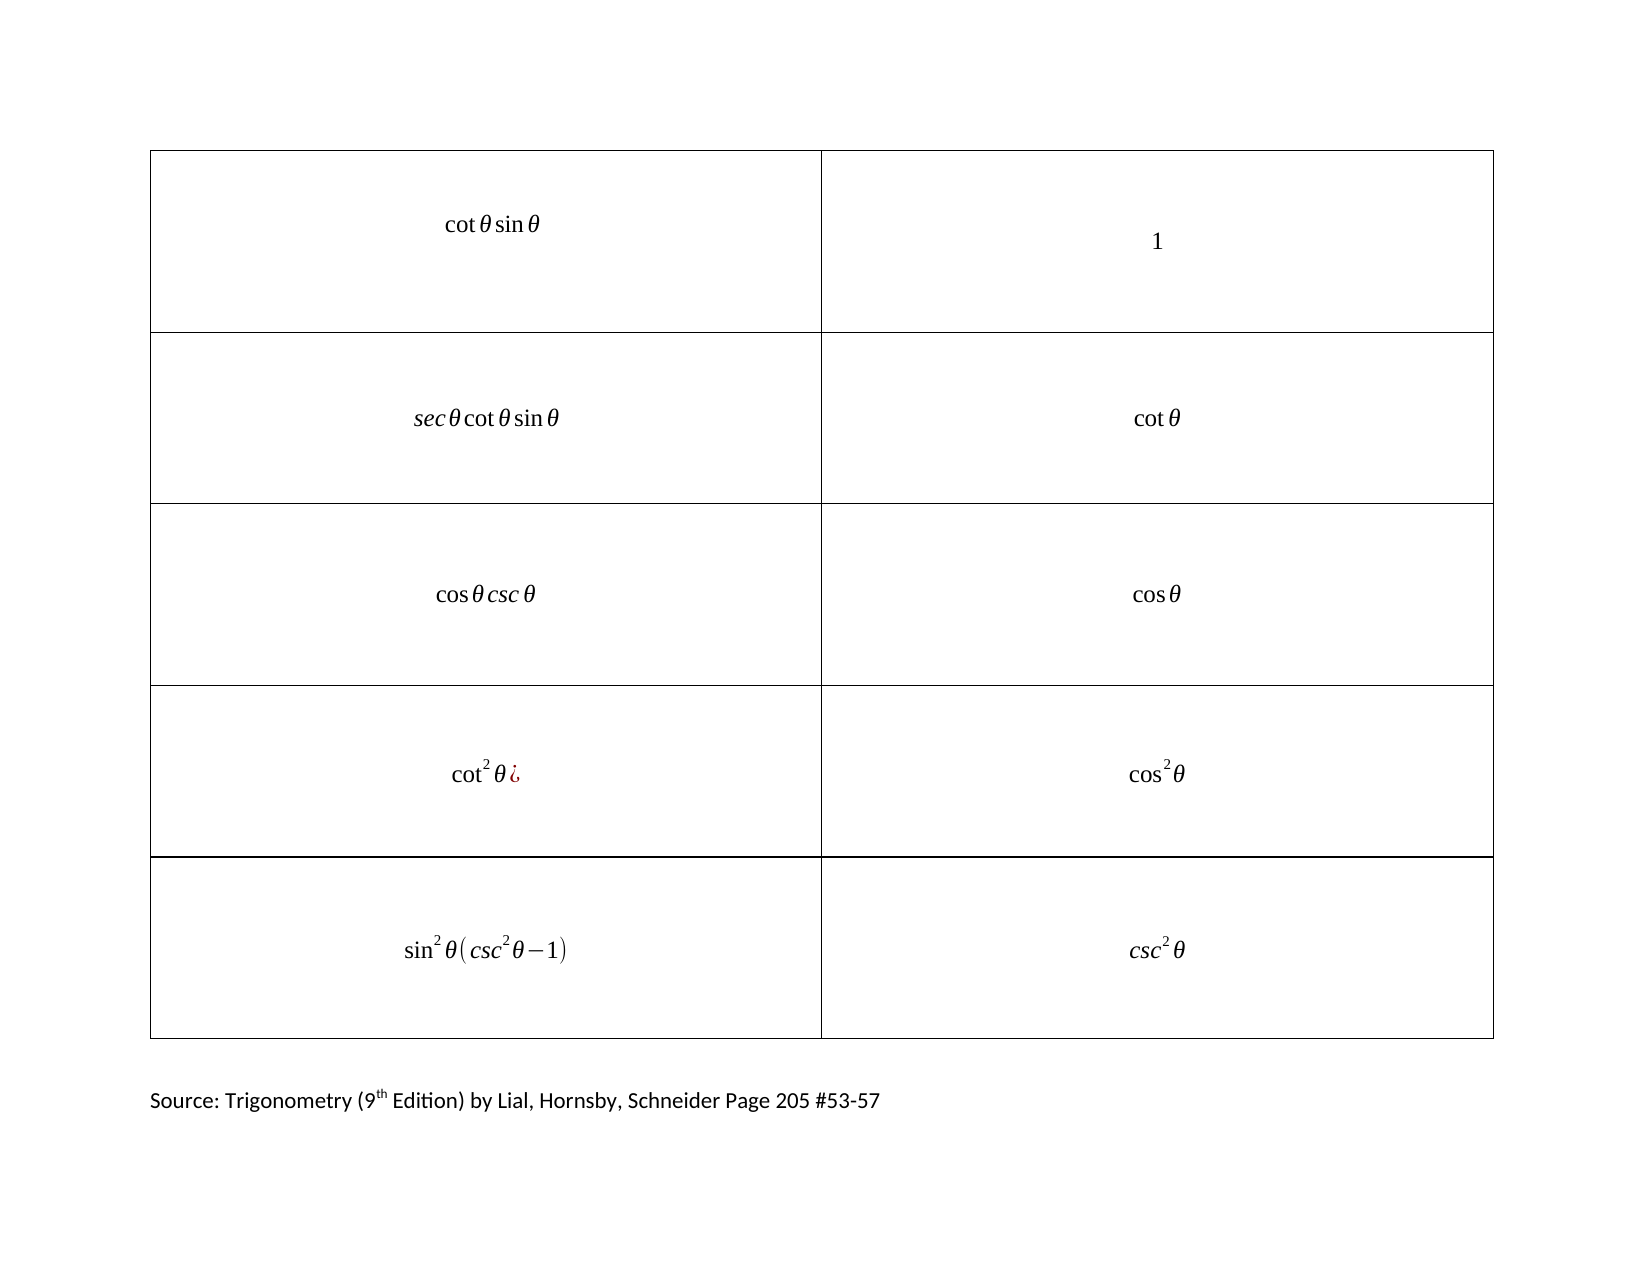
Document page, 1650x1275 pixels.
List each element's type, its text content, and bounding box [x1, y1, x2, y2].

table_cell [151, 858, 821, 1038]
table_header [822, 151, 1493, 332]
table_header [151, 151, 821, 332]
table_cell [822, 686, 1493, 856]
table_cell [151, 504, 821, 685]
table_cell [822, 333, 1493, 503]
text Source: Trigonometry (9th Edition) by Lial, Hornsby, Schneider Page 205 #53-57 [150, 1086, 1500, 1114]
table_cell [151, 333, 821, 503]
table_cell [822, 504, 1493, 685]
table_cell [151, 686, 821, 856]
table_cell [822, 858, 1493, 1038]
